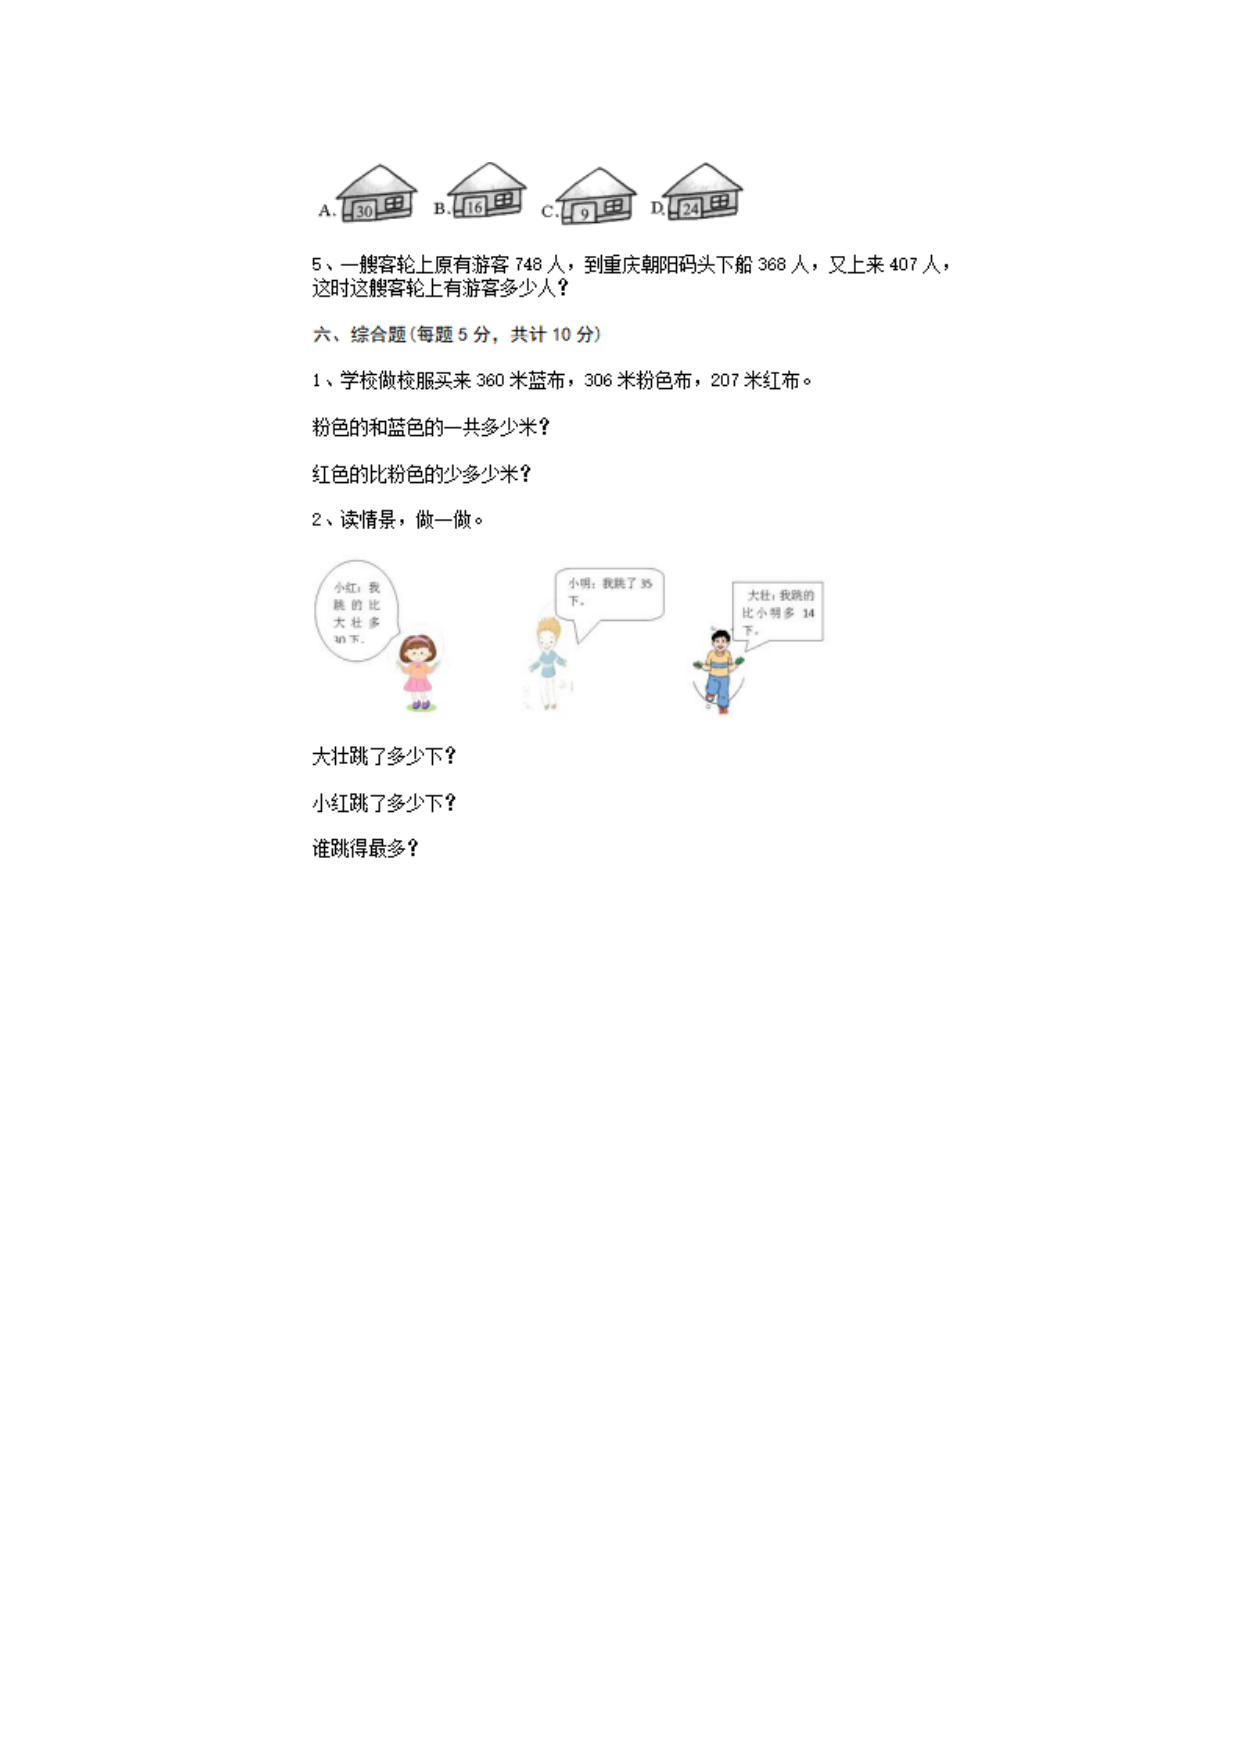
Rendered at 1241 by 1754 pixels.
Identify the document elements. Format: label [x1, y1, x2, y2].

picture [274, 162, 967, 872]
